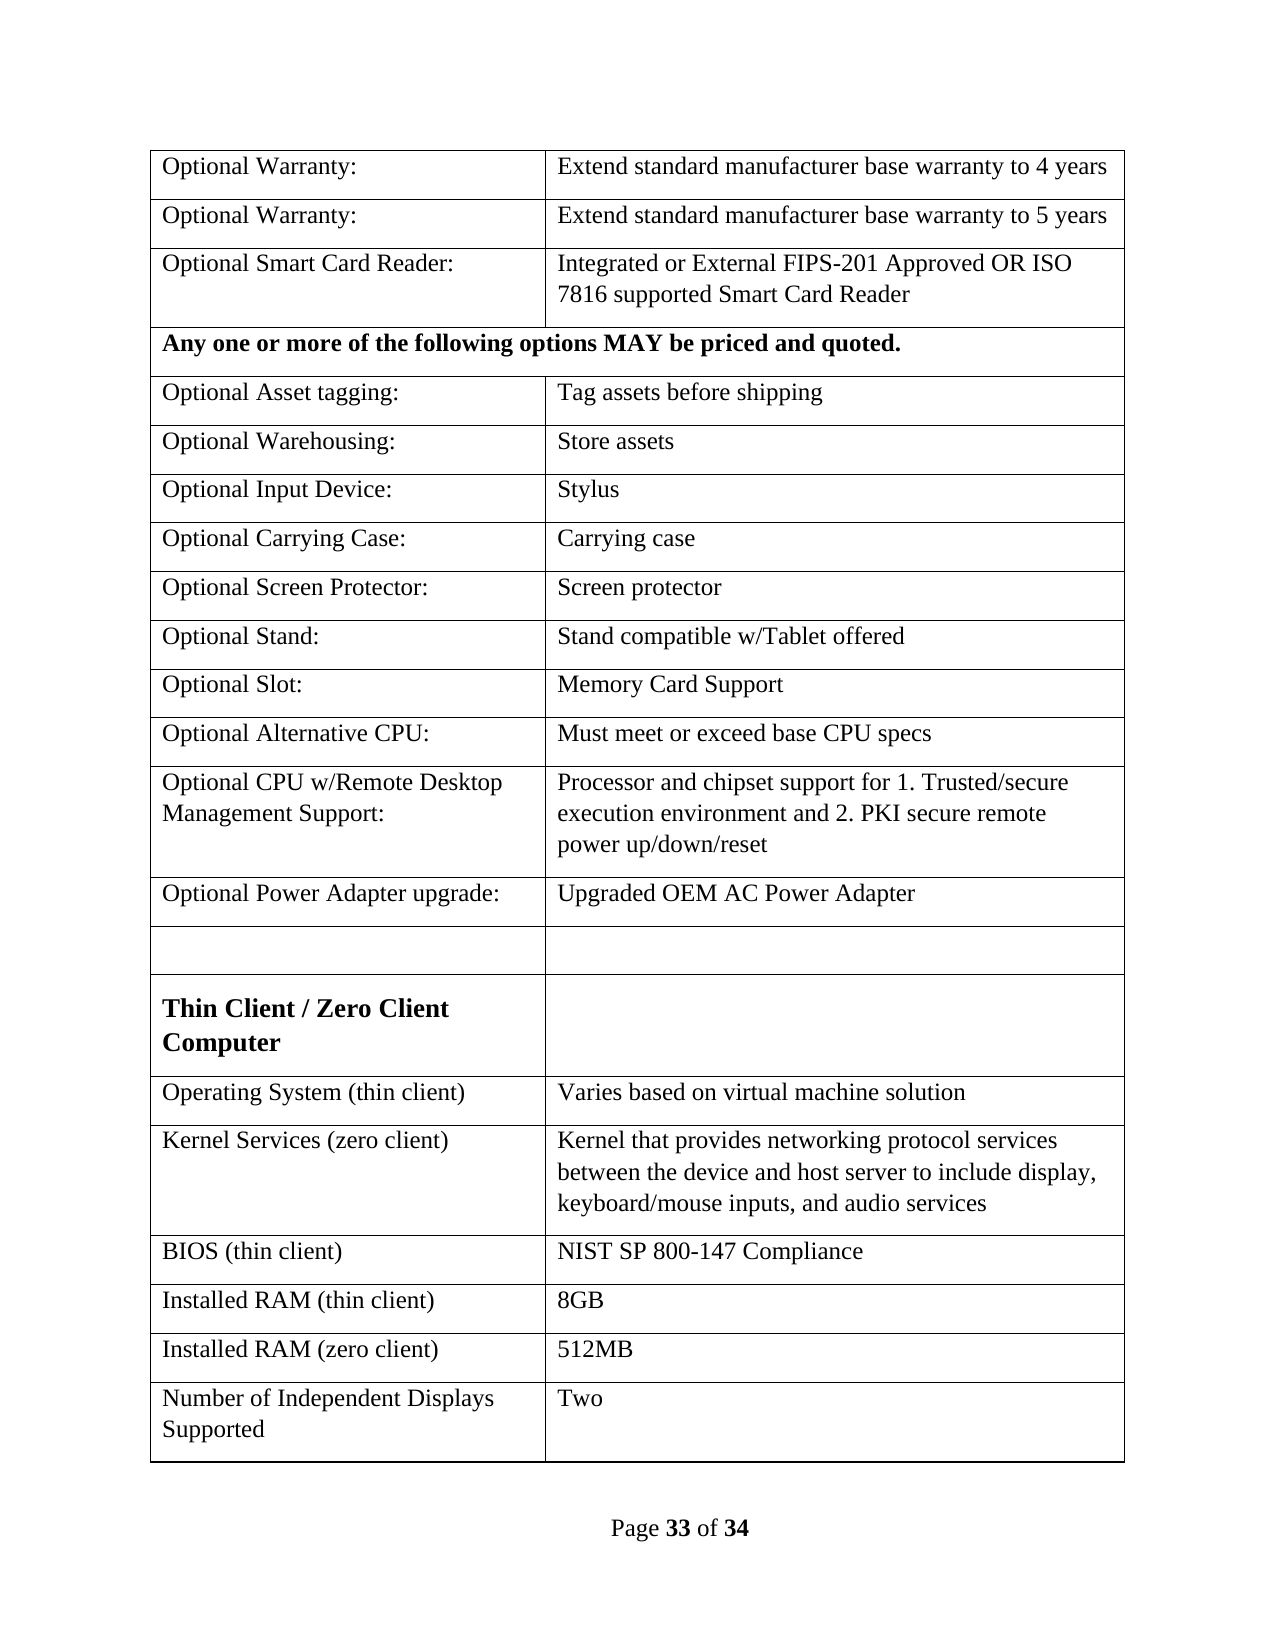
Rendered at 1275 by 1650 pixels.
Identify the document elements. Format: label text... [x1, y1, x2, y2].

table_cell Screen protector [546, 572, 1124, 620]
table_cell Optional Asset tagging: [151, 377, 545, 425]
table_cell Memory Card Support [546, 670, 1124, 717]
table_cell Thin Client / Zero Client Computer [151, 975, 545, 1076]
table_cell Installed RAM (zero client) [151, 1334, 545, 1382]
table_cell Two [546, 1383, 1124, 1461]
table_cell [151, 927, 545, 974]
table_cell Optional Warehousing: [151, 426, 545, 473]
table_cell Optional Warranty: [151, 200, 545, 247]
table_cell Extend standard manufacturer base warranty to 5 years [546, 200, 1124, 247]
table_cell NIST SP 800-147 Compliance [546, 1236, 1124, 1284]
table_cell Installed RAM (thin client) [151, 1285, 545, 1333]
table_cell Stylus [546, 475, 1124, 522]
table_cell [546, 927, 1124, 974]
table_cell Stand compatible w/Tablet offered [546, 621, 1124, 668]
table_cell Tag assets before shipping [546, 377, 1124, 425]
table_cell Optional Input Device: [151, 475, 545, 522]
table_cell Store assets [546, 426, 1124, 473]
table_cell Optional Carrying Case: [151, 523, 545, 571]
table_cell Must meet or exceed base CPU specs [546, 718, 1124, 766]
table_cell Integrated or External FIPS-201 Approved OR ISO 7816 supported Smart Card Reader [546, 249, 1124, 327]
table_cell Kernel Services (zero client) [151, 1126, 545, 1235]
table_cell Kernel that provides networking protocol services between the device and host server to include display, keyboard/mouse inputs, and audio services [546, 1126, 1124, 1235]
table_cell Operating System (thin client) [151, 1077, 545, 1124]
table_cell Optional Power Adapter upgrade: [151, 878, 545, 926]
table_cell Optional Smart Card Reader: [151, 249, 545, 327]
table_cell Optional Stand: [151, 621, 545, 668]
table_cell Optional Slot: [151, 670, 545, 717]
table_cell Varies based on virtual machine solution [546, 1077, 1124, 1124]
table_cell Number of Independent Displays Supported [151, 1383, 545, 1461]
table_cell Upgraded OEM AC Power Adapter [546, 878, 1124, 926]
table_cell Optional CPU w/Remote Desktop Management Support: [151, 767, 545, 877]
table_cell 8GB [546, 1285, 1124, 1333]
table_cell Optional Warranty: [151, 151, 545, 199]
table_cell Any one or more of the following options MAY be priced and quoted. [151, 328, 1124, 376]
table_cell Carrying case [546, 523, 1124, 571]
table_cell Extend standard manufacturer base warranty to 4 years [546, 151, 1124, 199]
table_cell 512MB [546, 1334, 1124, 1382]
table_cell Optional Alternative CPU: [151, 718, 545, 766]
table_cell Optional Screen Protector: [151, 572, 545, 620]
table_cell [546, 975, 1124, 1076]
table_cell BIOS (thin client) [151, 1236, 545, 1284]
table_cell Processor and chipset support for 1. Trusted/secure execution environment and 2. PKI secure remote power up/down/reset [546, 767, 1124, 877]
